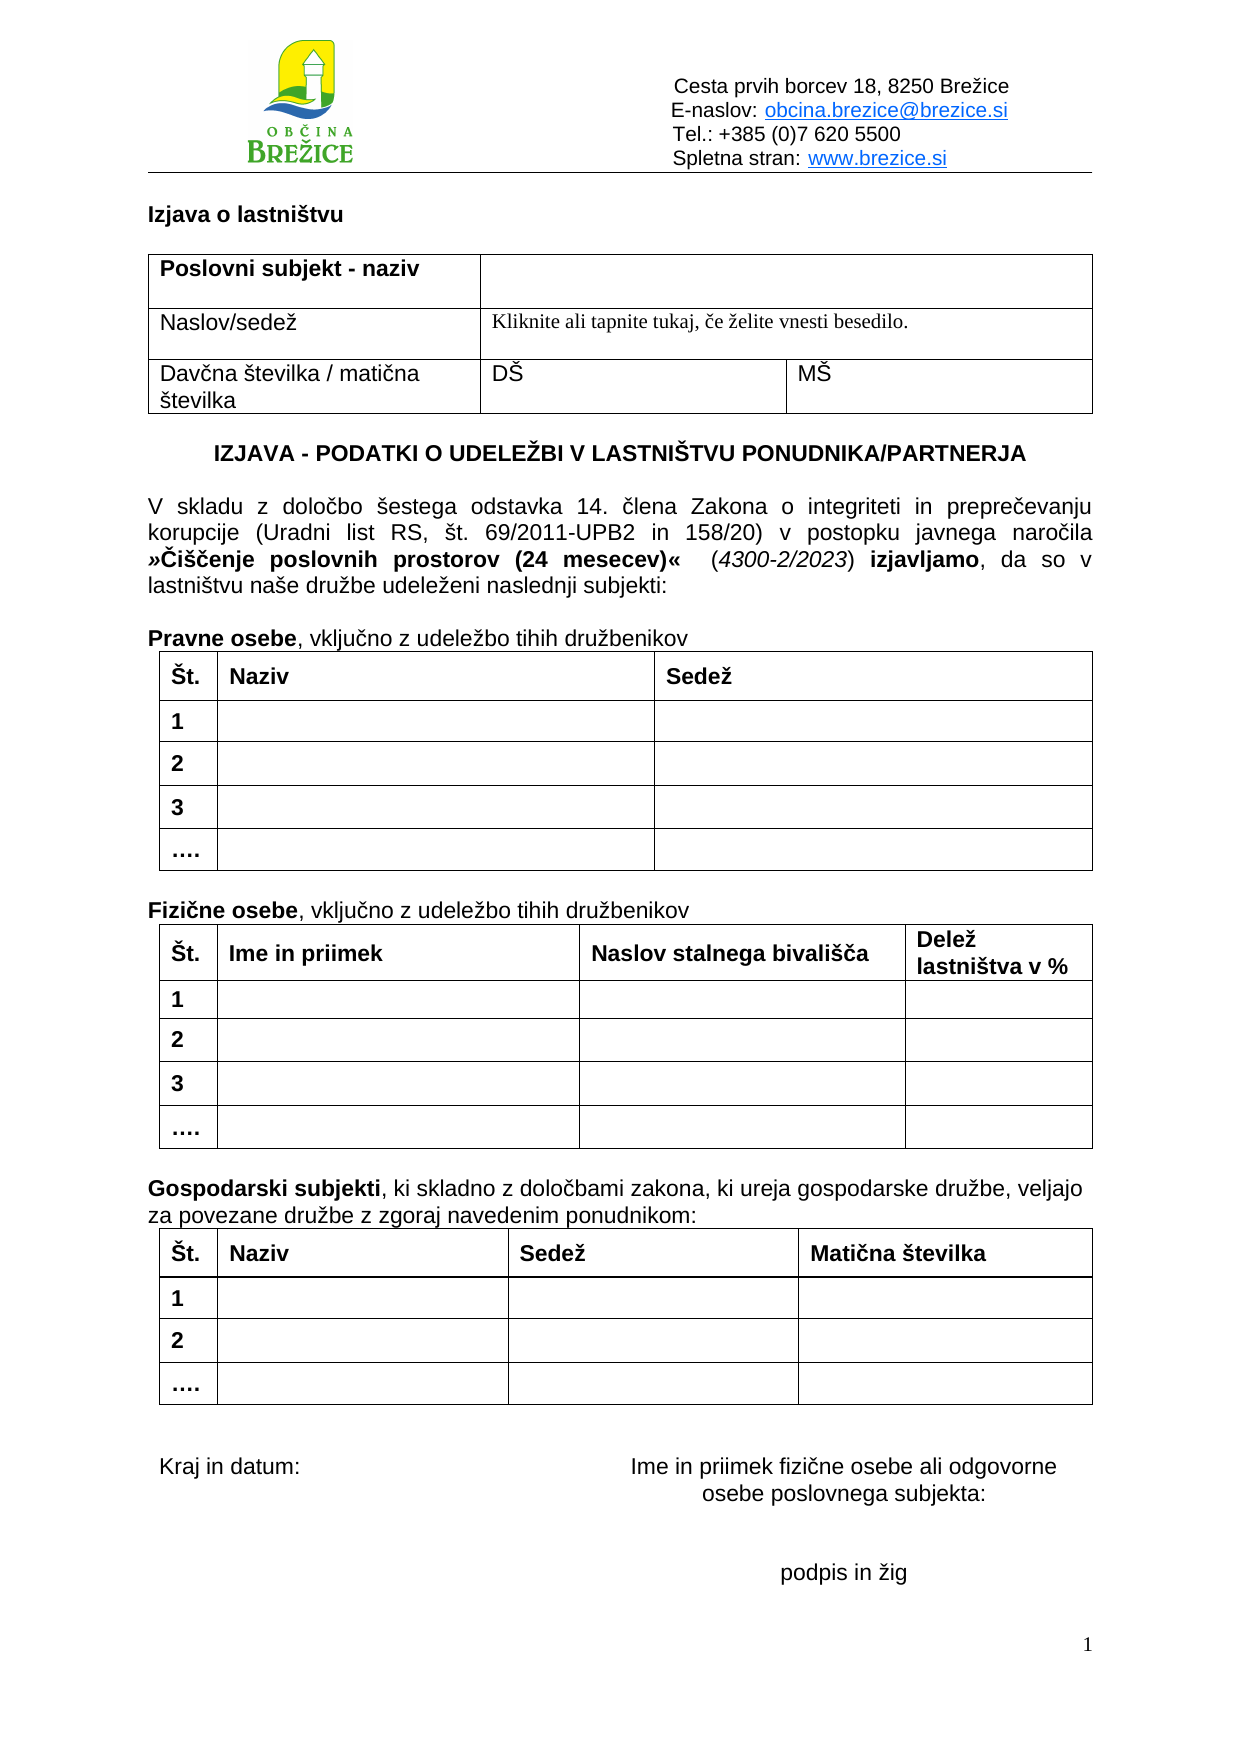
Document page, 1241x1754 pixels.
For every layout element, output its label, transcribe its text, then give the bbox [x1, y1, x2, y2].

table_cell [580, 1019, 905, 1061]
table_cell [906, 1106, 1092, 1148]
table_cell [580, 981, 905, 1017]
table_header Naziv [218, 652, 654, 699]
table_cell 1 [160, 981, 217, 1017]
table_cell …. [160, 829, 217, 870]
table_cell [509, 1319, 798, 1362]
table_cell 2 [160, 1319, 217, 1362]
text IZJAVA - PODATKI O UDELEŽBI V LASTNIŠTVU PONUDNIKA/PARTNERJA [148, 440, 1092, 467]
table_header Ime in priimek [218, 925, 579, 980]
table_cell [655, 786, 1092, 828]
table_cell [218, 1106, 579, 1148]
table_cell DŠ [481, 360, 786, 413]
table_header [481, 255, 1092, 308]
table_cell [580, 1062, 905, 1105]
table_header Št. [160, 652, 217, 699]
table_header Delež lastništva v % [906, 925, 1092, 980]
table_cell [906, 1062, 1092, 1105]
table_cell [218, 981, 579, 1017]
table_cell [906, 981, 1092, 1017]
table_header Sedež [509, 1229, 798, 1276]
table_header Ime in priimek fizične osebe ali odgovorne osebe poslovnega subjekta: podpis in žig [595, 1453, 1092, 1585]
table_cell 3 [160, 786, 217, 828]
text V skladu z določbo šestega odstavka 14. člena Zakona o integriteti in preprečevanju korupcije (Uradni list RS, št. 69/2011-UPB2 in 158/20) v postopku javnega naročila »Čiščenje poslovnih prostorov (24 mesecev)« (4300-2/2023) izjavljamo, da so v lastništvu naše družbe udeleženi naslednji subjekti: [148, 493, 1092, 598]
text Fizične osebe, vključno z udeležbo tihih družbenikov [148, 897, 1092, 924]
table_cell [799, 1278, 1092, 1318]
table_cell [655, 829, 1092, 870]
table_cell [218, 1062, 579, 1105]
table_header Naziv [218, 1229, 508, 1276]
table_header Poslovni subjekt - naziv [149, 255, 480, 308]
table_cell Naslov/sedež [149, 309, 480, 359]
table_header Matična številka [799, 1229, 1092, 1276]
table_cell [655, 701, 1092, 741]
table_cell 1 [160, 701, 217, 741]
table_cell [799, 1319, 1092, 1362]
table_cell [655, 742, 1092, 785]
table_cell …. [160, 1106, 217, 1148]
table_header Kraj in datum: [148, 1453, 595, 1585]
table_header Naslov stalnega bivališča [580, 925, 905, 980]
table_header Št. [160, 925, 217, 980]
table_header Sedež [655, 652, 1092, 699]
text Izjava o lastništvu [148, 201, 1092, 228]
table_cell [509, 1278, 798, 1318]
table_cell MŠ [787, 360, 1092, 413]
table_cell [481, 309, 1092, 359]
text Pravne osebe, vključno z udeležbo tihih družbenikov [148, 625, 1092, 651]
table_cell [218, 701, 654, 741]
table_cell [799, 1363, 1092, 1404]
table_cell [906, 1019, 1092, 1061]
table_cell [218, 786, 654, 828]
table_cell [509, 1363, 798, 1404]
table_cell Davčna številka / matična številka [149, 360, 480, 413]
table_header Št. [160, 1229, 217, 1276]
text Gospodarski subjekti, ki skladno z določbami zakona, ki ureja gospodarske družbe, veljajo za povezane družbe z zgoraj navedenim ponudnikom: [148, 1175, 1092, 1228]
table_cell [218, 1363, 508, 1404]
table_cell [218, 742, 654, 785]
table_cell [580, 1106, 905, 1148]
table_cell 3 [160, 1062, 217, 1105]
picture [247, 40, 353, 163]
table_cell …. [160, 1363, 217, 1404]
table_cell [218, 829, 654, 870]
table_cell 2 [160, 742, 217, 785]
table_cell 2 [160, 1019, 217, 1061]
table_cell [218, 1319, 508, 1362]
table_cell 1 [160, 1278, 217, 1318]
table_cell [218, 1019, 579, 1061]
table_cell [218, 1278, 508, 1318]
